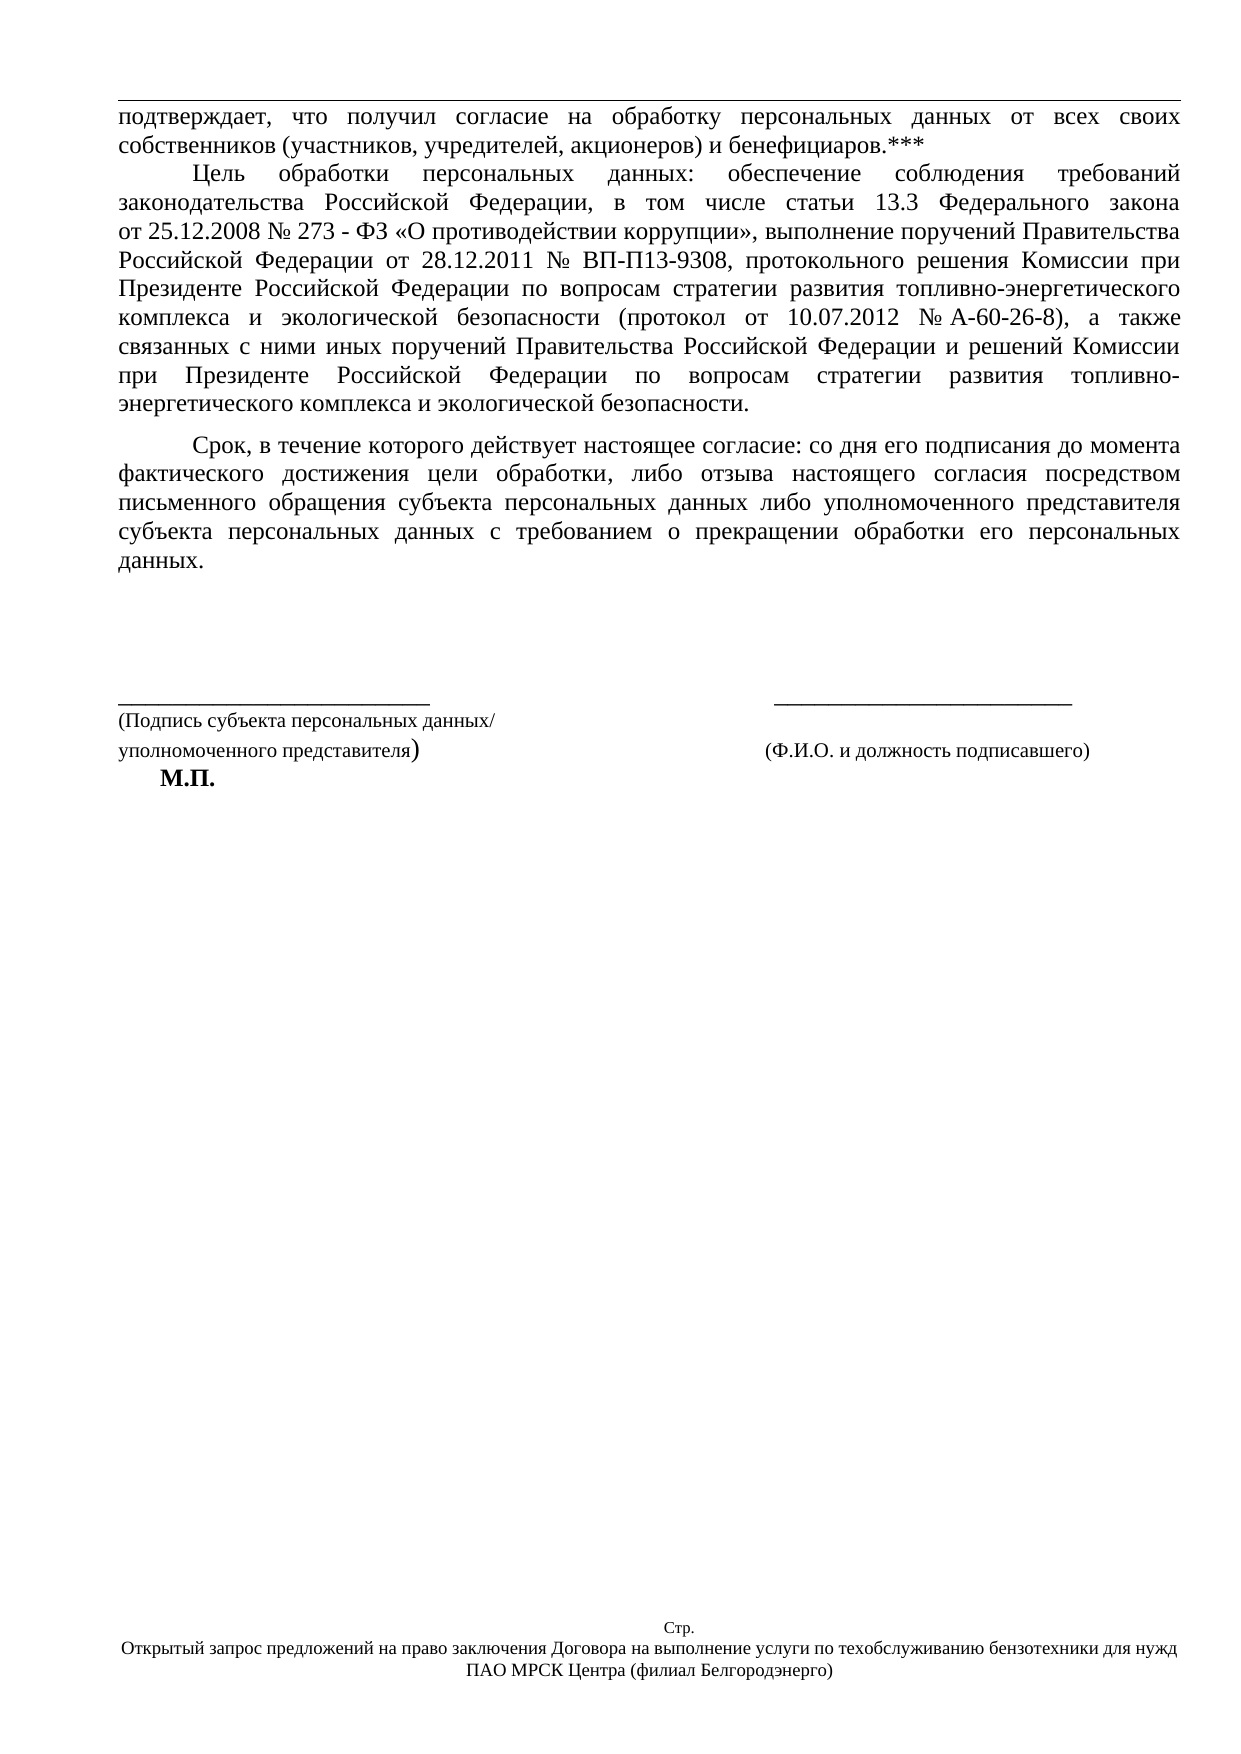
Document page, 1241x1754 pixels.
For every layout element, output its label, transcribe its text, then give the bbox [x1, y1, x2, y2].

text М.П. [118, 763, 1181, 792]
text Цель обработки персональных данных: обеспечение соблюдения требований законодательства Российской Федерации, в том числе статьи 13.3 Федерального закона от 25.12.2008 № 273 - ФЗ «О противодействии коррупции», выполнение поручений Правительства Российской Федерации от 28.12.2011 № ВП-П13-9308, протокольного решения Комиссии при Президенте Российской Федерации по вопросам стратегии развития топливно-энергетического комплекса и экологической безопасности (протокол от 10.07.2012 № А-60-26-8), а также связанных с ними иных поручений Правительства Российской Федерации и решений Комиссии при Президенте Российской Федерации по вопросам стратегии развития топливно-энергетического комплекса и экологической безопасности. [118, 158, 1181, 417]
text Срок, в течение которого действует настоящее согласие: со дня его подписания до момента фактического достижения цели обработки, либо отзыва настоящего согласия посредством письменного обращения субъекта персональных данных либо уполномоченного представителя субъекта персональных данных с требованием о прекращении обработки его персональных данных. [118, 430, 1181, 573]
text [118, 101, 1181, 158]
text уполномоченного представителя) (Ф.И.О. и должность подписавшего) [118, 732, 1181, 763]
text _______________________ ______________________ [118, 677, 1181, 708]
text (Подпись субъекта персональных данных/ [118, 708, 1181, 732]
